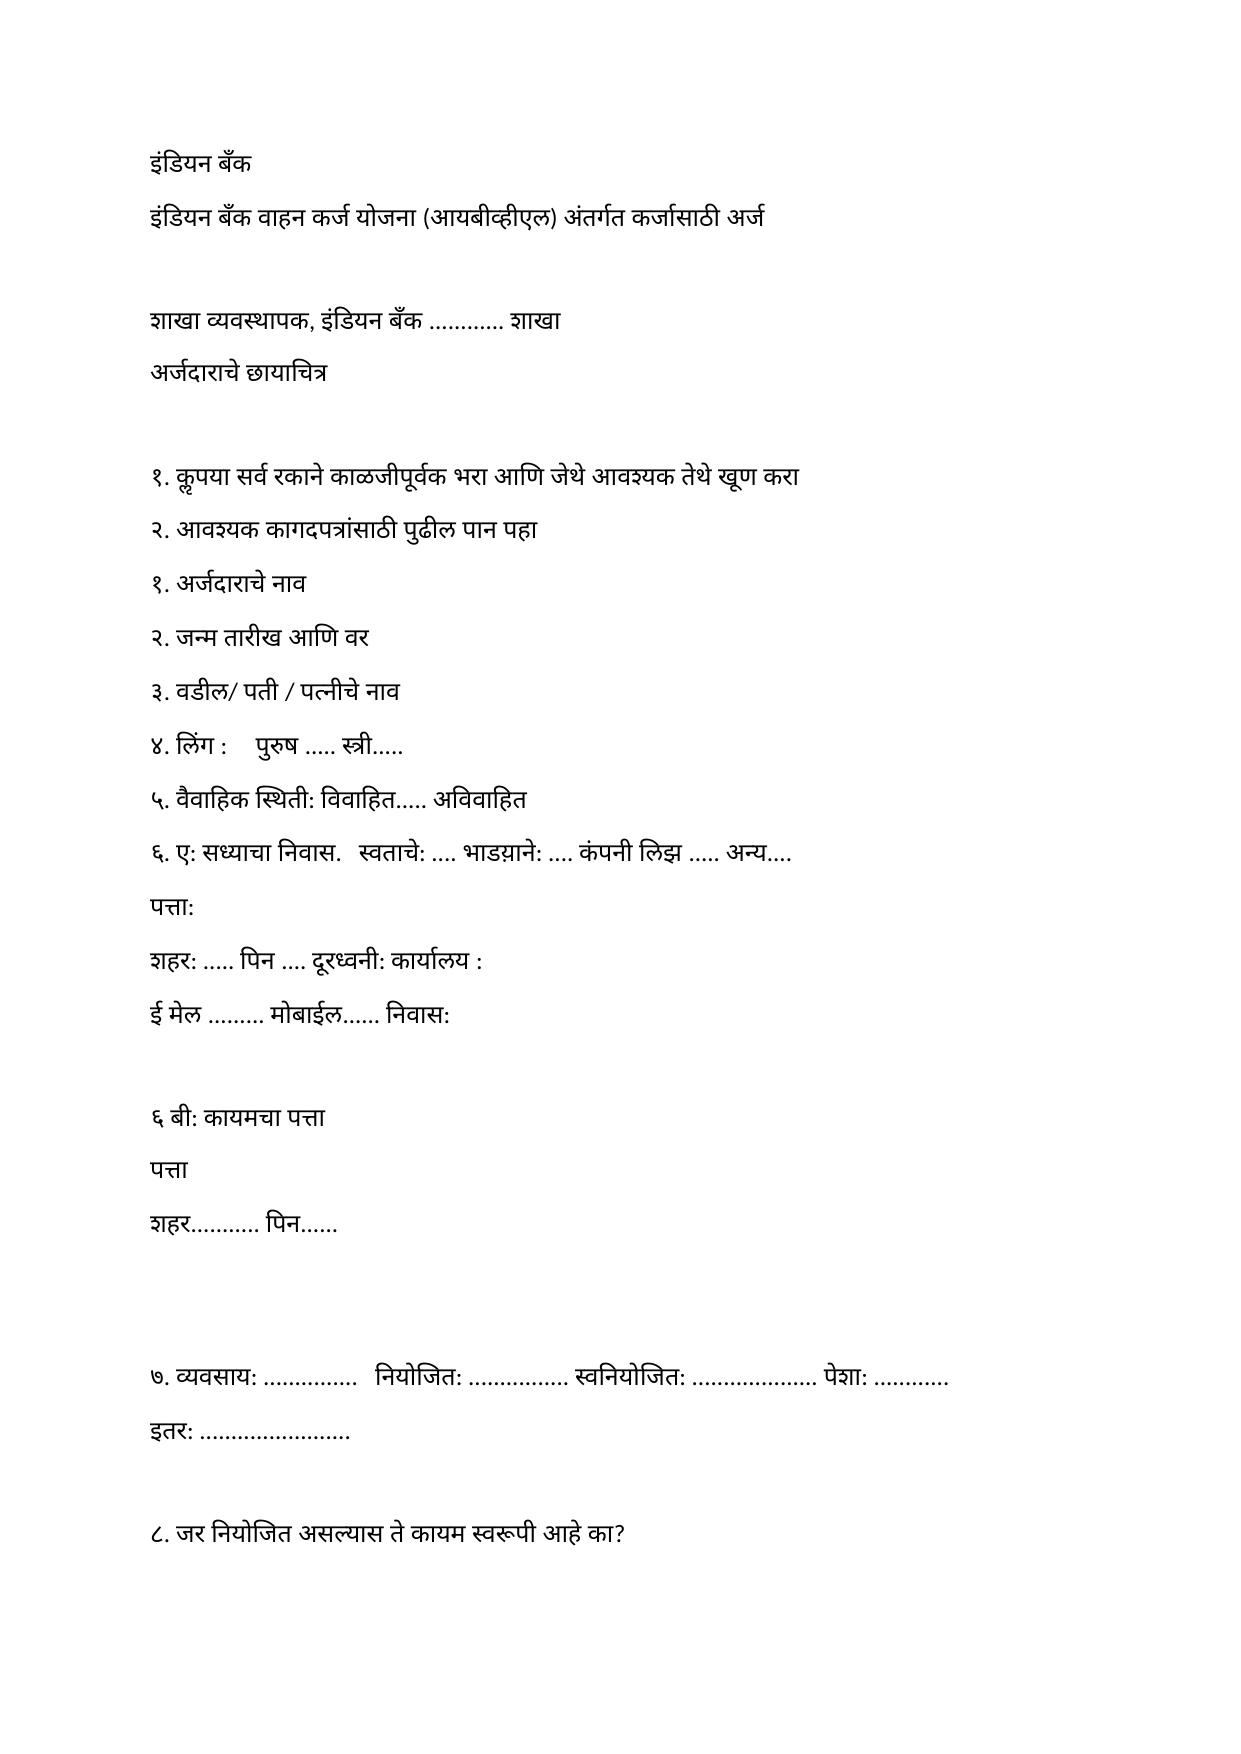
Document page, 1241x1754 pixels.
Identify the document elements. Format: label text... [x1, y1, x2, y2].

text ८. जर नियोजित असल्यास ते कायम स्वरूपी आहे का? [150, 1519, 1090, 1553]
text अर्जदाराचे छायाचित्र [150, 359, 1090, 392]
text इंडियन बॅंक वाहन कर्ज योजना (आयबीव्हीएल) अंतर्गत कर्जासाठी अर्ज [150, 202, 1090, 236]
text पत्ता: [150, 891, 1090, 926]
text शहर........... पिन...... [150, 1208, 1090, 1243]
text ६. ए: सध्याचा निवास. स्वताचे: .... भाडय़ाने: .... कंपनी लिझ ..... अन्य.... [150, 838, 1090, 872]
text १. अर्जदाराचे नाव [150, 568, 1090, 603]
text ५. वैवाहिक स्थिती: विवाहित..... अविवाहित [150, 784, 1090, 818]
text ६ बी: कायमचा पत्ता [150, 1103, 1090, 1137]
text ४. लिंग : पुरुष ..... स्त्री..... [150, 730, 1090, 764]
text इंडियन बॅंक [150, 150, 1090, 183]
text शहर: ..... पिन .... दूरध्वनी: कार्यालय : [150, 945, 1090, 980]
text २. आवश्यक कागदपत्रांसाठी पुढील पान पहा [150, 514, 1090, 549]
text पत्ता [150, 1156, 1090, 1189]
text २. जन्म तारीख आणि वर [150, 622, 1090, 657]
text ७. व्यवसाय: ............... नियोजित: ................ स्वनियोजित: .................... पेशा: ............ [150, 1361, 1090, 1396]
text ३. वडील/ पती / पत्नीचे नाव [150, 676, 1090, 711]
text इतर: ........................ [150, 1415, 1090, 1450]
text शाखा व्यवस्थापक, इंडियन बॅंक ............ शाखा [150, 305, 1090, 340]
text १. कॢपया सर्व रकाने काळजीपूर्वक भरा आणि जेथे आवश्यक तेथे खूण करा [150, 461, 1090, 495]
text ई मेल ......... मोबाईल...... निवास: [150, 999, 1090, 1034]
